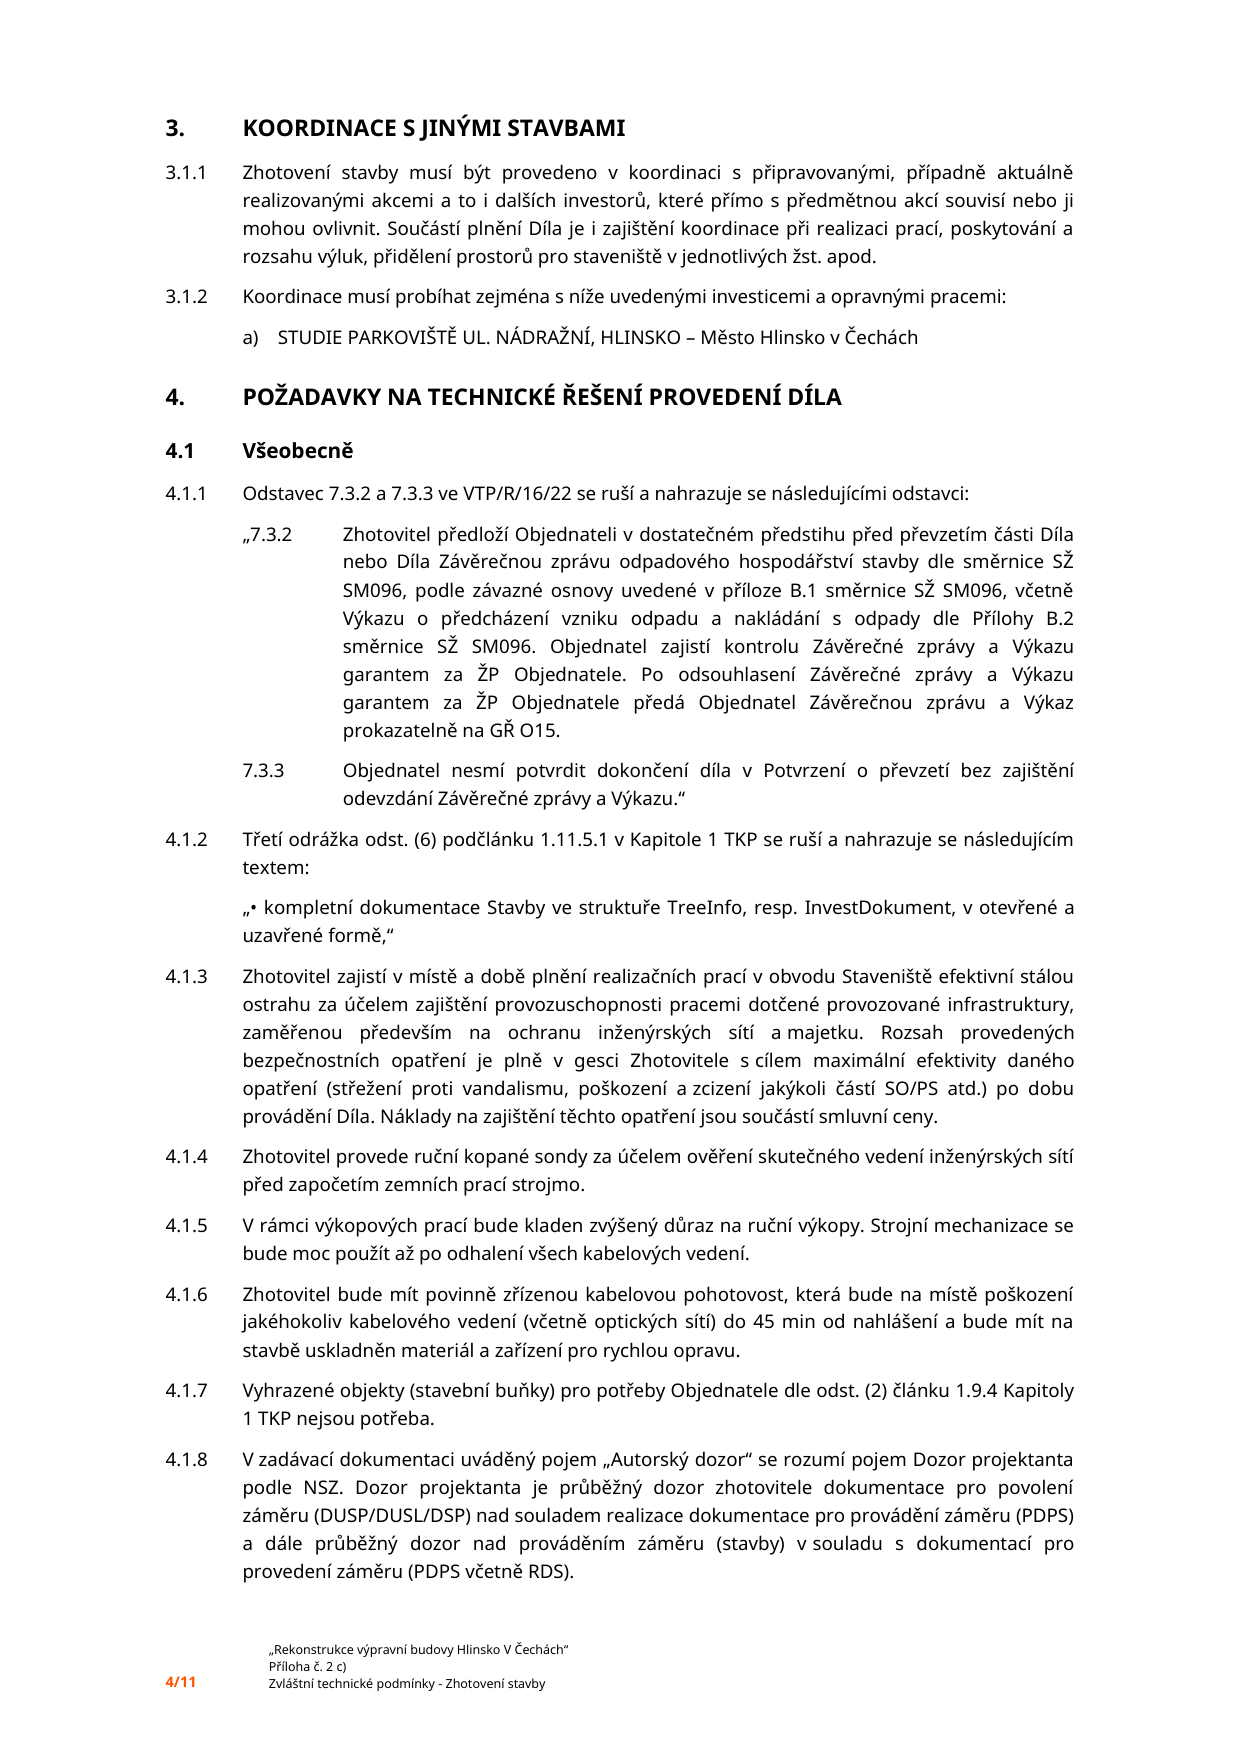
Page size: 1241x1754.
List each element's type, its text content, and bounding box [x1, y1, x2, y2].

text Odstavec 7.3.2 a 7.3.3 ve VTP/R/16/22 se ruší a nahrazuje se následujícími odstavci: [165, 480, 1075, 506]
text Zhotovení stavby musí být provedeno v koordinaci s připravovanými, případně aktuálně realizovanými akcemi a to i dalších investorů, které přímo s předmětnou akcí souvisí nebo ji mohou ovlivnit. Součástí plnění Díla je i zajištění koordinace při realizaci prací, poskytování a rozsahu výluk, přidělení prostorů pro staveniště v jednotlivých žst. apod. [165, 159, 1075, 269]
text 7.3.3 Objednatel nesmí potvrdit dokončení díla v Potvrzení o převzetí bez zajištění odevzdání Závěrečné zprávy a Výkazu.“ [242, 757, 1075, 811]
list Třetí odrážka odst. (6) podčlánku 1.11.5.1 v Kapitole 1 TKP se ruší a nahrazuje se následujícím textem: [165, 826, 1075, 879]
list Zhotovitel zajistí v místě a době plnění realizačních prací v obvodu Staveniště efektivní stálou ostrahu za účelem zajištění provozuschopnosti pracemi dotčené provozované infrastruktury, zaměřenou především na ochranu inženýrských sítí a majetku. Rozsah provedených bezpečnostních opatření je plně v gesci Zhotovitele s cílem maximální efektivity daného opatření (střežení proti vandalismu, poškození a zcizení jakýkoli částí SO/PS atd.) po dobu provádění Díla. Náklady na zajištění těchto opatření jsou součástí smluvní ceny. [165, 963, 1075, 1129]
list STUDIE PARKOVIŠTĚ UL. NÁDRAŽNÍ, HLINSKO – Město Hlinsko v Čechách [242, 324, 1075, 350]
text V rámci výkopových prací bude kladen zvýšený důraz na ruční výkopy. Strojní mechanizace se bude moc použít až po odhalení všech kabelových vedení. [165, 1212, 1075, 1266]
text KOORDINACE S JINÝMI STAVBAMI [165, 112, 1075, 143]
text „7.3.2 Zhotovitel předloží Objednateli v dostatečném předstihu před převzetím části Díla nebo Díla Závěrečnou zprávu odpadového hospodářství stavby dle směrnice SŽ SM096, podle závazné osnovy uvedené v příloze B.1 směrnice SŽ SM096, včetně Výkazu o předcházení vzniku odpadu a nakládání s odpady dle Přílohy B.2 směrnice SŽ SM096. Objednatel zajistí kontrolu Závěrečné zprávy a Výkazu garantem za ŽP Objednatele. Po odsouhlasení Závěrečné zprávy a Výkazu garantem za ŽP Objednatele předá Objednatel Závěrečnou zprávu a Výkaz prokazatelně na GŘ O15. [242, 521, 1075, 742]
text Všeobecně [165, 437, 1075, 465]
text POŽADAVKY NA TECHNICKÉ ŘEŠENÍ PROVEDENÍ DÍLA [165, 381, 1075, 413]
text Zhotovitel provede ruční kopané sondy za účelem ověření skutečného vedení inženýrských sítí před započetím zemních prací strojmo. [165, 1144, 1075, 1197]
text V zadávací dokumentaci uváděný pojem „Autorský dozor“ se rozumí pojem Dozor projektanta podle NSZ. Dozor projektanta je průběžný dozor zhotovitele dokumentace pro povolení záměru (DUSP/DUSL/DSP) nad souladem realizace dokumentace pro provádění záměru (PDPS) a dále průběžný dozor nad prováděním záměru (stavby) v souladu s dokumentací pro provedení záměru (PDPS včetně RDS). [165, 1446, 1075, 1583]
text Zhotovitel bude mít povinně zřízenou kabelovou pohotovost, která bude na místě poškození jakéhokoliv kabelového vedení (včetně optických sítí) do 45 min od nahlášení a bude mít na stavbě uskladněn materiál a zařízení pro rychlou opravu. [165, 1281, 1075, 1362]
text Vyhrazené objekty (stavební buňky) pro potřeby Objednatele dle odst. (2) článku 1.9.4 Kapitoly 1 TKP nejsou potřeba. [165, 1377, 1075, 1431]
text Koordinace musí probíhat zejména s níže uvedenými investicemi a opravnými pracemi: [165, 284, 1075, 309]
text „• kompletní dokumentace Stavby ve struktuře TreeInfo, resp. InvestDokument, v otevřené a uzavřené formě,“ [242, 894, 1075, 948]
